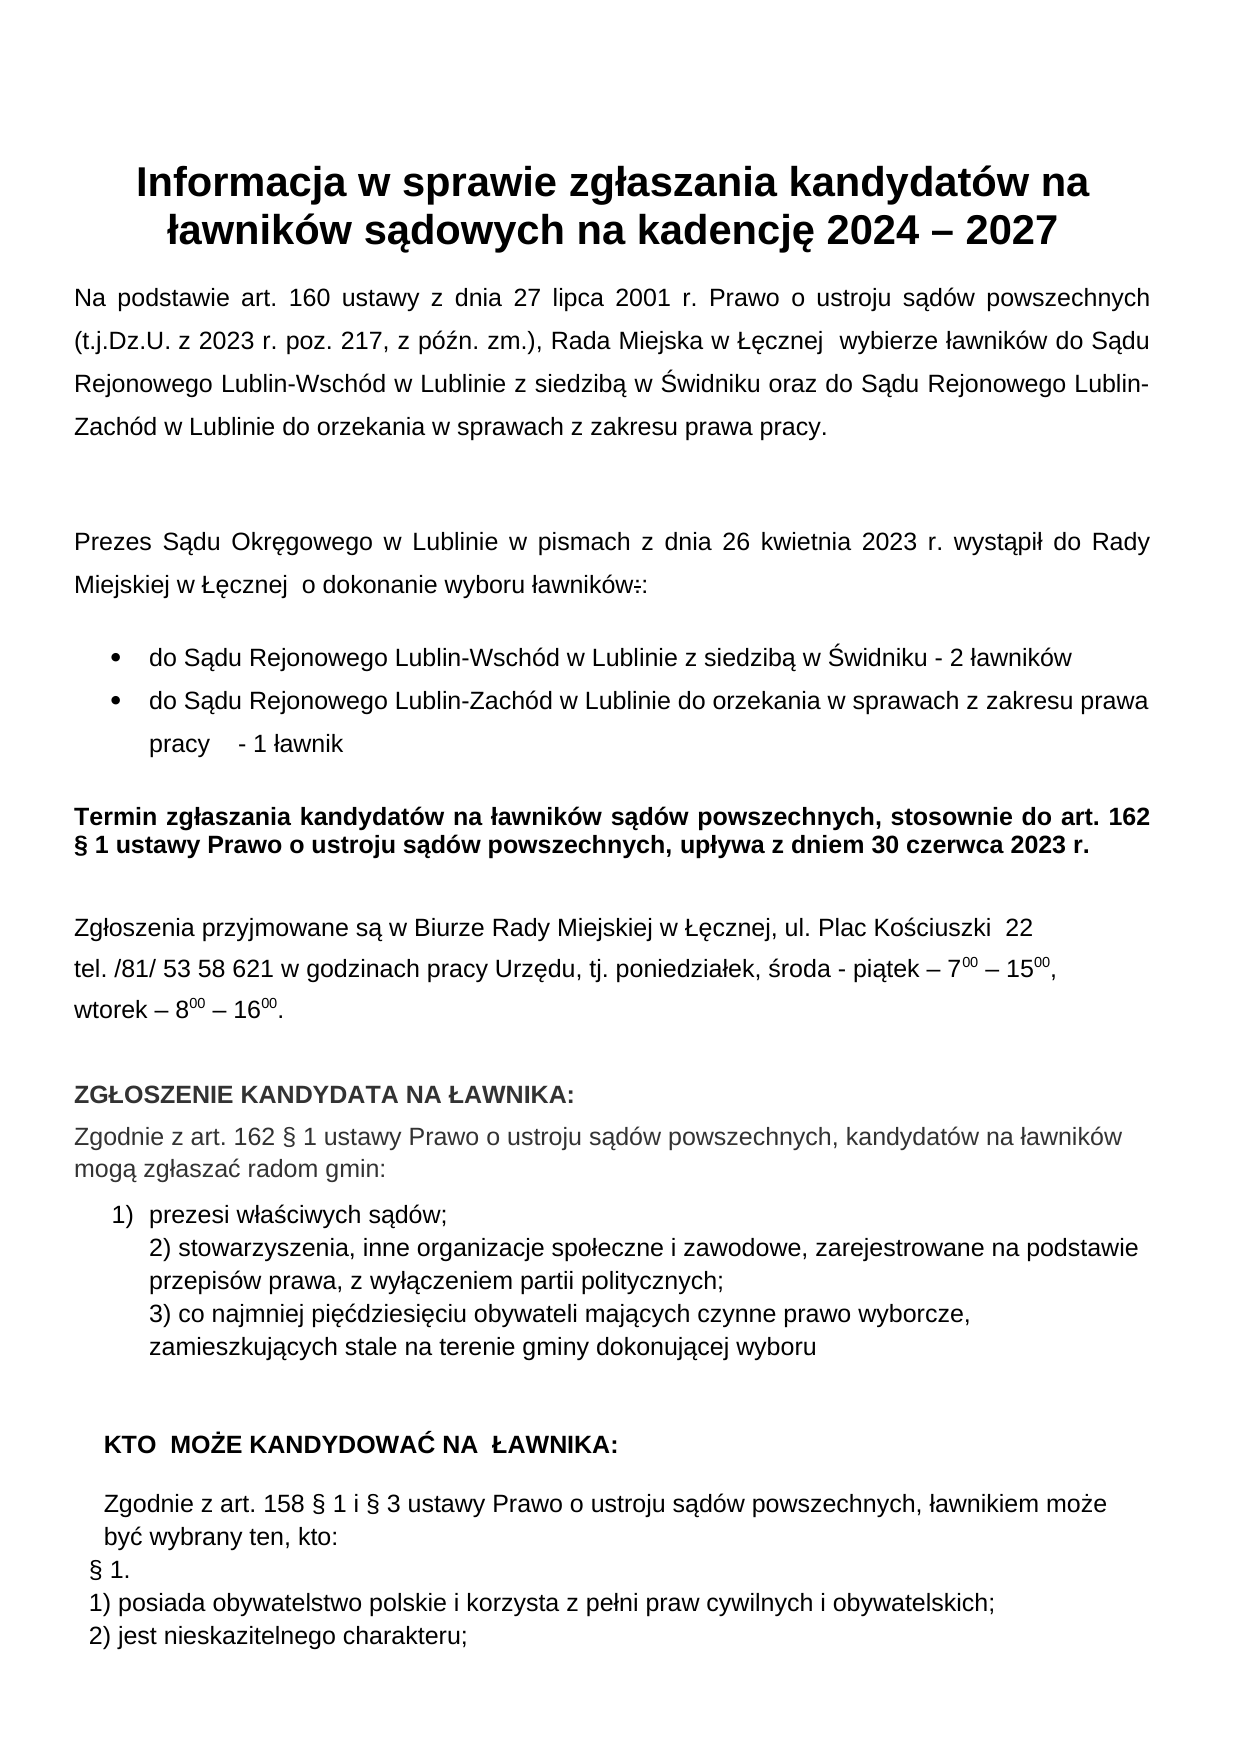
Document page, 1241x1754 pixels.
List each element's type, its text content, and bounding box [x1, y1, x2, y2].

text Zgłoszenia przyjmowane są w Biurze Rady Miejskiej w Łęcznej, ul. Plac Kościuszki 22 [74, 913, 1152, 941]
list KTO MOŻE KANDYDOWAĆ NA ŁAWNIKA: [103, 1430, 1152, 1459]
list do Sądu Rejonowego Lublin-Wschód w Lublinie z siedzibą w Świdniku - 2 ławników [111, 643, 1152, 672]
list Zgodnie z art. 158 § 1 i § 3 ustawy Prawo o ustroju sądów powszechnych, ławnikiem może być wybrany ten, kto: [103, 1459, 1152, 1551]
list prezesi właściwych sądów; 2) stowarzyszenia, inne organizacje społeczne i zawodowe, zarejestrowane na podstawie przepisów prawa, z wyłączeniem partii politycznych; 3) co najmniej pięćdziesięciu obywateli mających czynne prawo wyborcze, zamieszkujących stale na terenie gminy dokonującej wyboru [111, 1200, 1152, 1397]
text ZGŁOSZENIE KANDYDATA NA ŁAWNIKA: [74, 1078, 1152, 1109]
text Zgodnie z art. 162 § 1 ustawy Prawo o ustroju sądów powszechnych, kandydatów na ławników mogą zgłaszać radom gmin: [74, 1121, 1152, 1183]
text Informacja w sprawie zgłaszania kandydatów na ławników sądowych na kadencję 2024 – 2027 [74, 157, 1152, 253]
text Termin zgłaszania kandydatów na ławników sądów powszechnych, stosownie do art. 162 § 1 ustawy Prawo o ustroju sądów powszechnych, upływa z dniem 30 czerwca 2023 r. [74, 801, 1152, 859]
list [89, 1555, 1152, 1650]
text tel. /81/ 53 58 621 w godzinach pracy Urzędu, tj. poniedziałek, środa - piątek – 700 – 1500, [74, 954, 1152, 983]
text Prezes Sądu Okręgowego w Lublinie w pismach z dnia 26 kwietnia 2023 r. wystąpił do Rady Miejskiej w Łęcznej o dokonanie wyboru ławników:: [74, 484, 1152, 599]
text Na podstawie art. 160 ustawy z dnia 27 lipca 2001 r. Prawo o ustroju sądów powszechnych (t.j.Dz.U. z 2023 r. poz. 217, z późn. zm.), Rada Miejska w Łęcznej wybierze ławników do Sądu Rejonowego Lublin-Wschód w Lublinie z siedzibą w Świdniku oraz do Sądu Rejonowego Lublin-Zachód w Lublinie do orzekania w sprawach z zakresu prawa pracy. [74, 282, 1152, 441]
list do Sądu Rejonowego Lublin-Zachód w Lublinie do orzekania w sprawach z zakresu prawa pracy - 1 ławnik [111, 686, 1152, 758]
text wtorek – 800 – 1600. [74, 995, 1152, 1024]
